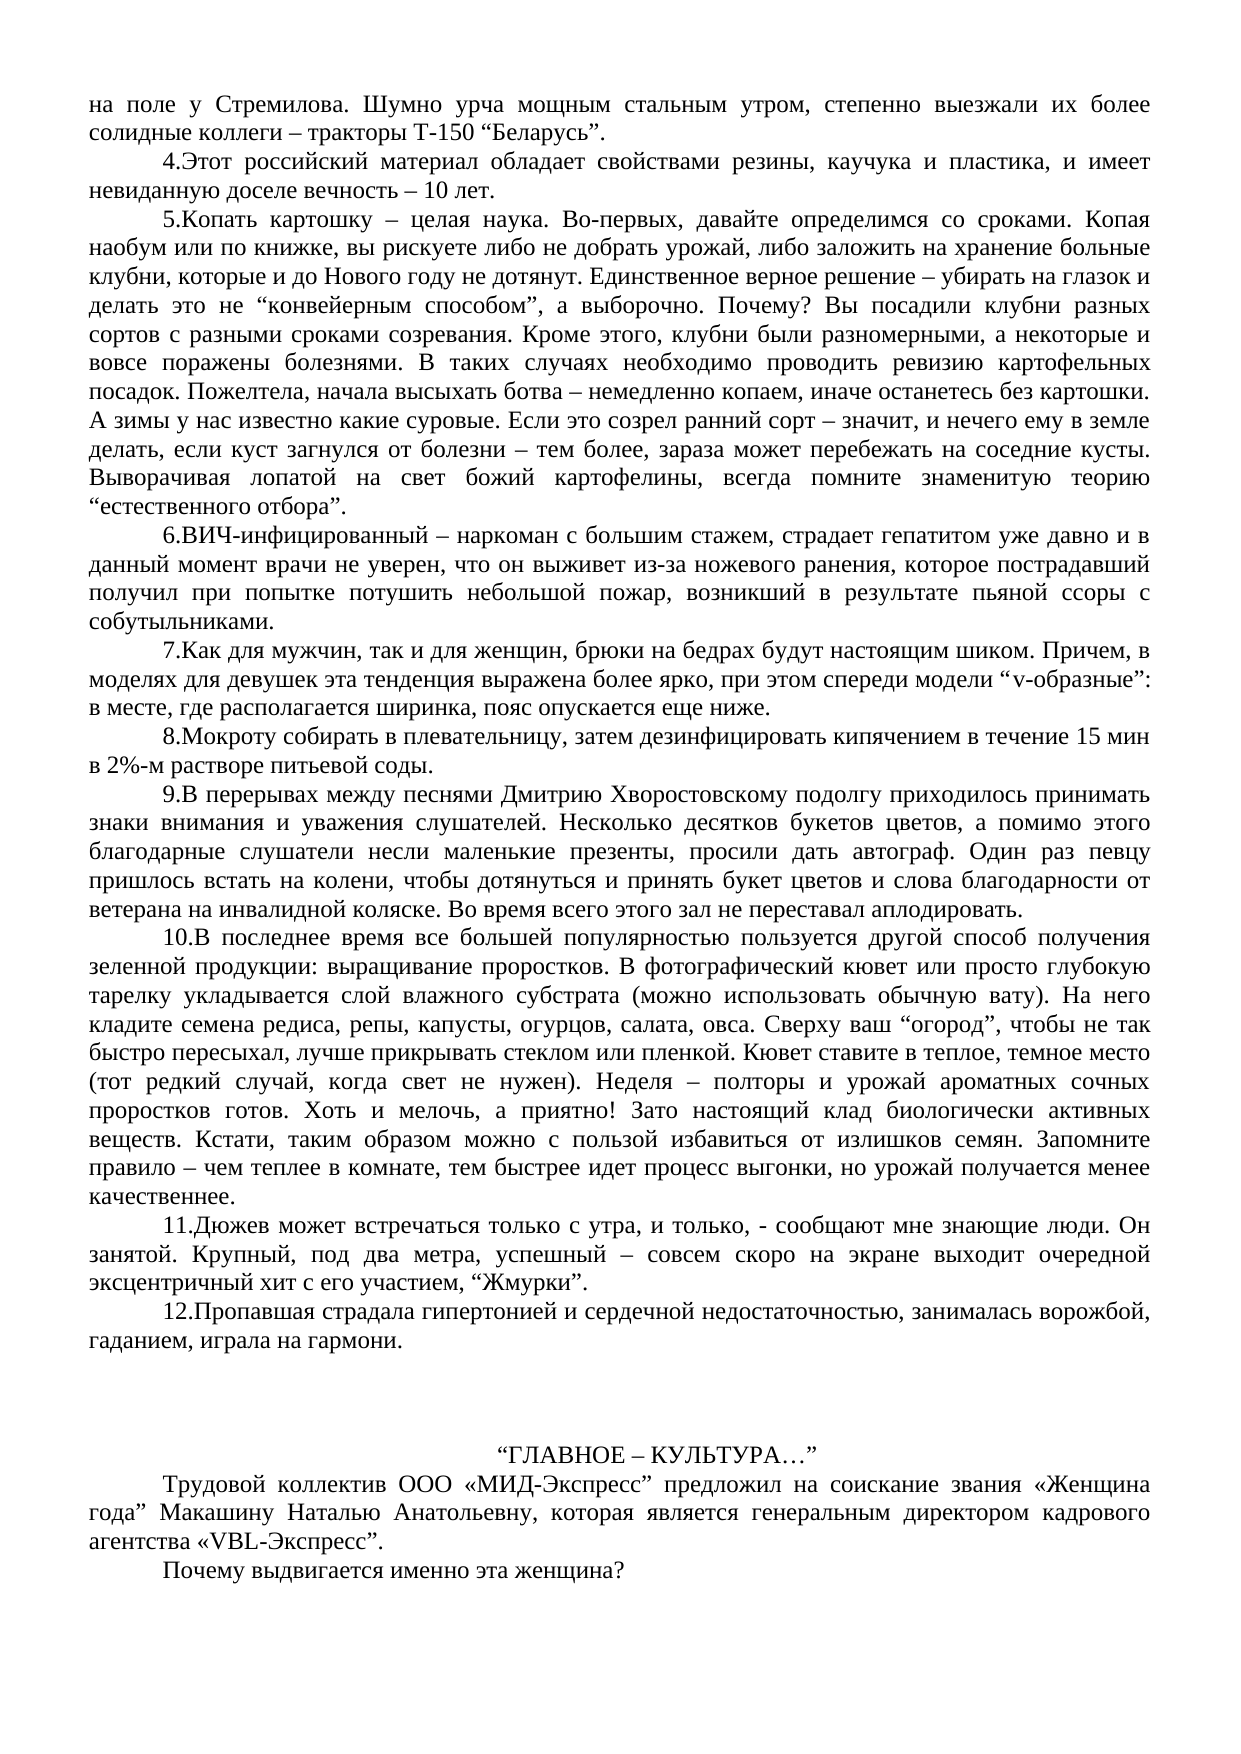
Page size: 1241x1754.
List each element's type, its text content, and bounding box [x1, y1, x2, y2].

text 5.Копать картошку – целая наука. Во-первых, давайте определимся со сроками. Копая наобум или по книжке, вы рискуете либо не добрать урожай, либо заложить на хранение больные клубни, которые и до Нового году не дотянут. Единственное верное решение – убирать на глазок и делать это не “конвейерным способом”, а выборочно. Почему? Вы посадили клубни разных сортов с разными сроками созревания. Кроме этого, клубни были разномерными, а некоторые и вовсе поражены болезнями. В таких случаях необходимо проводить ревизию картофельных посадок. Пожелтела, начала высыхать ботва – немедленно копаем, иначе останетесь без картошки. А зимы у нас известно какие суровые. Если это созрел ранний сорт – значит, и нечего ему в земле делать, если куст загнулся от болезни – тем более, зараза может перебежать на соседние кусты. Выворачивая лопатой на свет божий картофелины, всегда помните знаменитую теорию “естественного отбора”. [89, 204, 1152, 520]
text Почему выдвигается именно эта женщина? [89, 1555, 1152, 1584]
text 12.Пропавшая страдала гипертонией и сердечной недостаточностью, занималась ворожбой, гаданием, играла на гармони. [89, 1296, 1152, 1354]
text 8.Мокроту собирать в плевательницу, затем дезинфицировать кипячением в течение 15 мин в 2%-м растворе питьевой соды. [89, 721, 1152, 779]
text 7.Как для мужчин, так и для женщин, брюки на бедрах будут настоящим шиком. Причем, в моделях для девушек эта тенденция выражена более ярко, при этом спереди модели “v-образные”: в месте, где располагается ширинка, пояс опускается еще ниже. [89, 635, 1152, 721]
text 4.Этот российский материал обладает свойствами резины, каучука и пластика, и имеет невиданную доселе вечность – 10 лет. [89, 146, 1152, 204]
text 11.Дюжев может встречаться только с утра, и только, - сообщают мне знающие люди. Он занятой. Крупный, под два метра, успешный – совсем скоро на экране выходит очередной эксцентричный хит с его участием, “Жмурки”. [89, 1210, 1152, 1296]
text 9.В перерывах между песнями Дмитрию Хворостовскому подолгу приходилось принимать знаки внимания и уважения слушателей. Несколько десятков букетов цветов, а помимо этого благодарные слушатели несли маленькие презенты, просили дать автограф. Один раз певцу пришлось встать на колени, чтобы дотянуться и принять букет цветов и слова благодарности от ветерана на инвалидной коляске. Во время всего этого зал не переставал аплодировать. [89, 779, 1152, 922]
text Трудовой коллектив ООО «МИД-Экспресс” предложил на соискание звания «Женщина года” Макашину Наталью Анатольевну, которая является генеральным директором кадрового агентства «VBL-Экспресс”. [89, 1469, 1152, 1555]
text “ГЛАВНОЕ – КУЛЬТУРА…” [89, 1440, 1152, 1469]
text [89, 89, 1152, 146]
text 10.В последнее время все большей популярностью пользуется другой способ получения зеленной продукции: выращивание проростков. В фотографический кювет или просто глубокую тарелку укладывается слой влажного субстрата (можно использовать обычную вату). На него кладите семена редиса, репы, капусты, огурцов, салата, овса. Сверху ваш “огород”, чтобы не так быстро пересыхал, лучше прикрывать стеклом или пленкой. Кювет ставите в теплое, темное место (тот редкий случай, когда свет не нужен). Неделя – полторы и урожай ароматных сочных проростков готов. Хоть и мелочь, а приятно! Зато настоящий клад биологически активных веществ. Кстати, таким образом можно с пользой избавиться от излишков семян. Запомните правило – чем теплее в комнате, тем быстрее идет процесс выгонки, но урожай получается менее качественнее. [89, 922, 1152, 1210]
text 6.ВИЧ-инфицированный – наркоман с большим стажем, страдает гепатитом уже давно и в данный момент врачи не уверен, что он выживет из-за ножевого ранения, которое пострадавший получил при попытке потушить небольшой пожар, возникший в результате пьяной ссоры с собутыльниками. [89, 520, 1152, 635]
